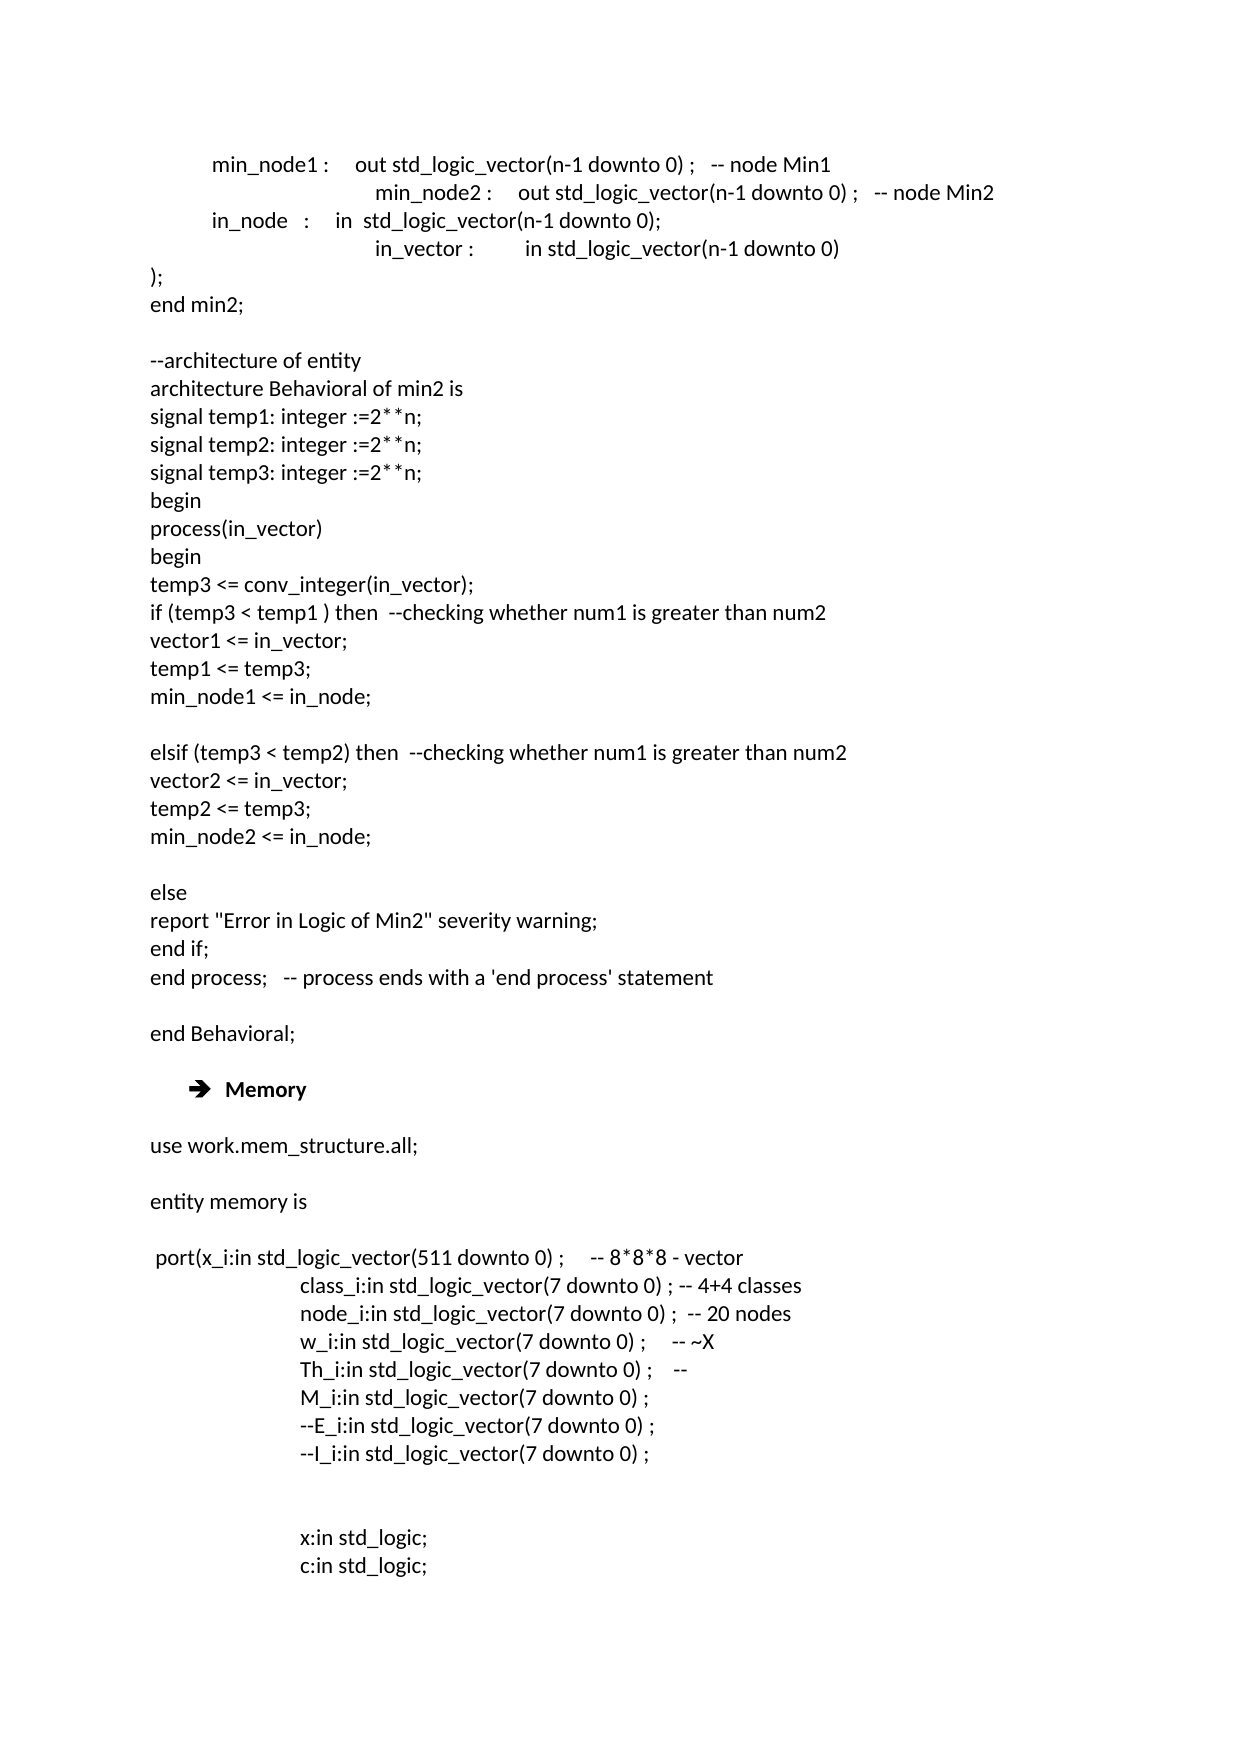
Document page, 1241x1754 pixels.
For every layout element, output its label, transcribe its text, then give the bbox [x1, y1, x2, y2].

text w_i:in std_logic_vector(7 downto 0) ; -- ~X [150, 1327, 1090, 1355]
text end if; [150, 934, 1090, 963]
text --I_i:in std_logic_vector(7 downto 0) ; [150, 1439, 1090, 1467]
text c:in std_logic; [150, 1551, 1090, 1579]
text elsif (temp3 < temp2) then --checking whether num1 is greater than num2 [150, 738, 1090, 766]
text temp3 <= conv_integer(in_vector); [150, 570, 1090, 598]
text min_node2 <= in_node; [150, 822, 1090, 851]
text M_i:in std_logic_vector(7 downto 0) ; [150, 1383, 1090, 1411]
text x:in std_logic; [150, 1523, 1090, 1551]
text min_node1 <= in_node; [150, 682, 1090, 710]
text signal temp2: integer :=2**n; [150, 430, 1090, 458]
text process(in_vector) [150, 514, 1090, 542]
text min_node2 : out std_logic_vector(n-1 downto 0) ; -- node Min2 [150, 178, 1090, 206]
text signal temp1: integer :=2**n; [150, 402, 1090, 430]
text in_vector : in std_logic_vector(n-1 downto 0) [150, 234, 1090, 262]
text if (temp3 < temp1 ) then --checking whether num1 is greater than num2 [150, 598, 1090, 626]
text begin [150, 542, 1090, 570]
text else [150, 878, 1090, 907]
text Th_i:in std_logic_vector(7 downto 0) ; -- [150, 1355, 1090, 1383]
text ); [150, 262, 1090, 290]
text temp1 <= temp3; [150, 654, 1090, 682]
text in_node : in std_logic_vector(n-1 downto 0); [150, 206, 1090, 234]
text vector2 <= in_vector; [150, 766, 1090, 794]
text vector1 <= in_vector; [150, 626, 1090, 654]
text architecture Behavioral of min2 is [150, 374, 1090, 402]
text end process; -- process ends with a 'end process' statement [150, 963, 1090, 991]
text port(x_i:in std_logic_vector(511 downto 0) ; -- 8*8*8 - vector [150, 1243, 1090, 1271]
text begin [150, 486, 1090, 514]
text class_i:in std_logic_vector(7 downto 0) ; -- 4+4 classes [150, 1271, 1090, 1299]
text entity memory is [150, 1187, 1090, 1215]
text end Behavioral; [150, 1019, 1090, 1047]
list Memory [187, 1075, 1090, 1103]
text signal temp3: integer :=2**n; [150, 458, 1090, 486]
text node_i:in std_logic_vector(7 downto 0) ; -- 20 nodes [150, 1299, 1090, 1327]
text report "Error in Logic of Min2" severity warning; [150, 907, 1090, 934]
text --architecture of entity [150, 346, 1090, 374]
text end min2; [150, 290, 1090, 318]
text use work.mem_structure.all; [150, 1131, 1090, 1159]
text min_node1 : out std_logic_vector(n-1 downto 0) ; -- node Min1 [150, 150, 1090, 178]
text --E_i:in std_logic_vector(7 downto 0) ; [150, 1411, 1090, 1439]
text temp2 <= temp3; [150, 794, 1090, 822]
